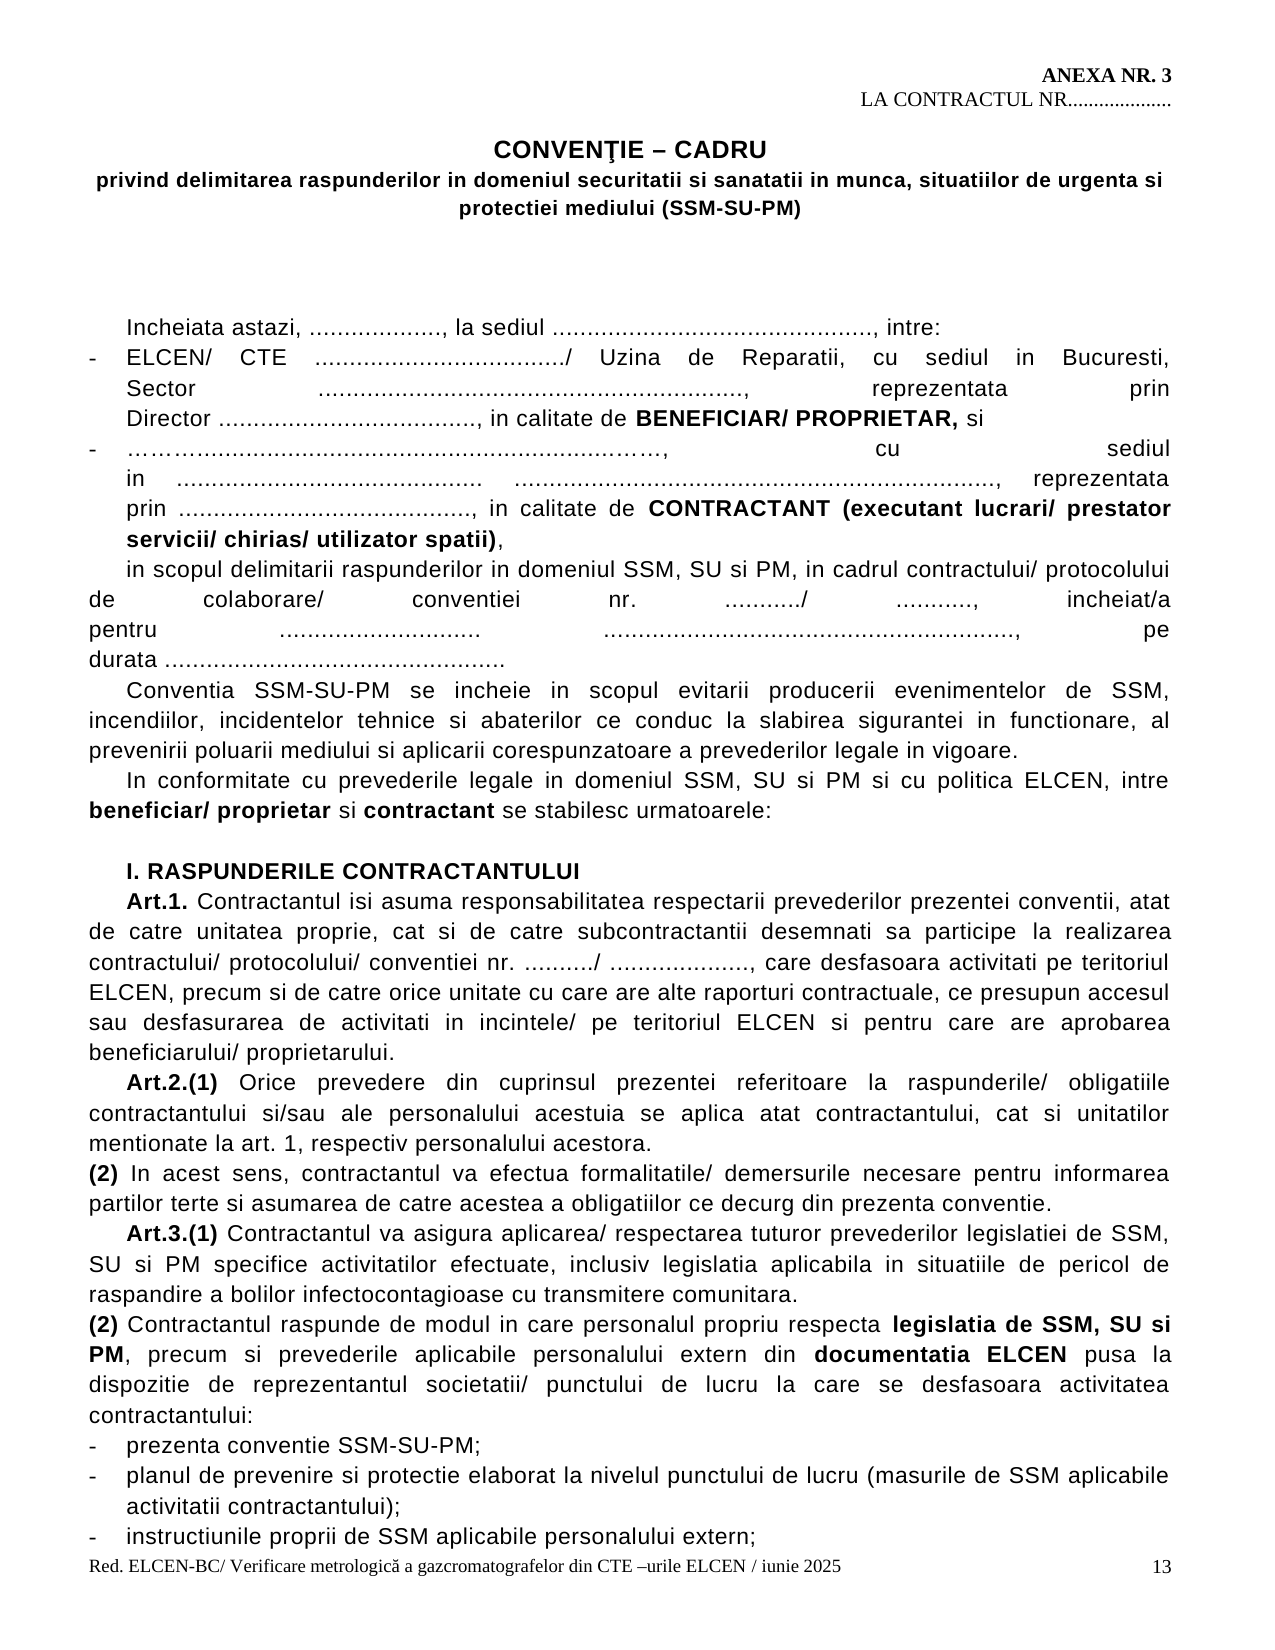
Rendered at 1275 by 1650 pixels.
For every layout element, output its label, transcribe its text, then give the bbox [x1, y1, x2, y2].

subtitle CONVENŢIE – CADRU [89, 135, 1172, 164]
text in scopul delimitarii raspunderilor in domeniul SSM, SU si PM, in cadrul contractului/ protocolului de colaborare/ conventiei nr. .........../ ..........., incheiat/a pentru ............................. ..........................................................., pe durata ................................................. [89, 556, 1172, 673]
text Conventia SSM-SU-PM se incheie in scopul evitarii producerii evenimentelor de SSM, incendiilor, incidentelor tehnice si abaterilor ce conduc la slabirea sigurantei in functionare, al prevenirii poluarii mediului si aplicarii corespunzatoare a prevederilor legale in vigoare. [89, 677, 1172, 763]
text Art.3.(1) Contractantul va asigura aplicarea/ respectarea tuturor prevederilor legislatiei de SSM, SU si PM specifice activitatilor efectuate, inclusiv legislatia aplicabila in situatiile de pericol de raspandire a bolilor infectocontagioase cu transmitere comunitara. [89, 1220, 1172, 1307]
text (2) In acest sens, contractantul va efectua formalitatile/ demersurile necesare pentru informarea partilor terte si asumarea de catre acestea a obligatiilor ce decurg din prezenta conventie. [89, 1160, 1172, 1217]
list instructiunile proprii de SSM aplicabile personalului extern; [89, 1523, 1172, 1549]
text In conformitate cu prevederile legale in domeniul SSM, SU si PM si cu politica ELCEN, intre beneficiar/ proprietar si contractant se stabilesc urmatoarele: [89, 767, 1172, 824]
list planul de prevenire si protectie elaborat la nivelul punctului de lucru (masurile de SSM aplicabile activitatii contractantului); [89, 1462, 1172, 1519]
list ………............................................................……, cu sediul in ............................................ ....................................................................., reprezentata prin .........................................., in calitate de CONTRACTANT (executant lucrari/ prestator servicii/ chirias/ utilizator spatii), [89, 435, 1172, 552]
text Art.2.(1) Orice prevedere din cuprinsul prezentei referitoare la raspunderile/ obligatiile contractantului si/sau ale personalului acestuia se aplica atat contractantului, cat si unitatilor mentionate la art. 1, respectiv personalului acestora. [89, 1069, 1172, 1156]
text (2) Contractantul raspunde de modul in care personalul propriu respecta legislatia de SSM, SU si PM, precum si prevederile aplicabile personalului extern din documentatia ELCEN pusa la dispozitie de reprezentantul societatii/ punctului de lucru la care se desfasoara activitatea contractantului: [89, 1311, 1172, 1428]
list prezenta conventie SSM-SU-PM; [89, 1432, 1172, 1458]
text LA CONTRACTUL NR.................... [89, 87, 1172, 111]
text ANEXA NR. 3 [89, 63, 1172, 87]
text I. RASPUNDERILE CONTRACTANTULUI [89, 858, 1172, 884]
list ELCEN/ CTE ..................................../ Uzina de Reparatii, cu sediul in Bucuresti, Sector ............................................................., reprezentata prin Director ....................................., in calitate de BENEFICIAR/ PROPRIETAR, si [89, 344, 1172, 431]
text Incheiata astazi, ..................., la sediul .............................................., intre: [89, 314, 1172, 340]
text privind delimitarea raspunderilor in domeniul securitatii si sanatatii in munca, situatiilor de urgenta si protectiei mediului (SSM-SU-PM) [89, 168, 1172, 220]
text Art.1. Contractantul isi asuma responsabilitatea respectarii prevederilor prezentei conventii, atat de catre unitatea proprie, cat si de catre subcontractantii desemnati sa participe la realizarea contractului/ protocolului/ conventiei nr. ........../ ...................., care desfasoara activitati pe teritoriul ELCEN, precum si de catre orice unitate cu care are alte raporturi contractuale, ce presupun accesul sau desfasurarea de activitati in incintele/ pe teritoriul ELCEN si pentru care are aprobarea beneficiarului/ proprietarului. [89, 888, 1172, 1066]
